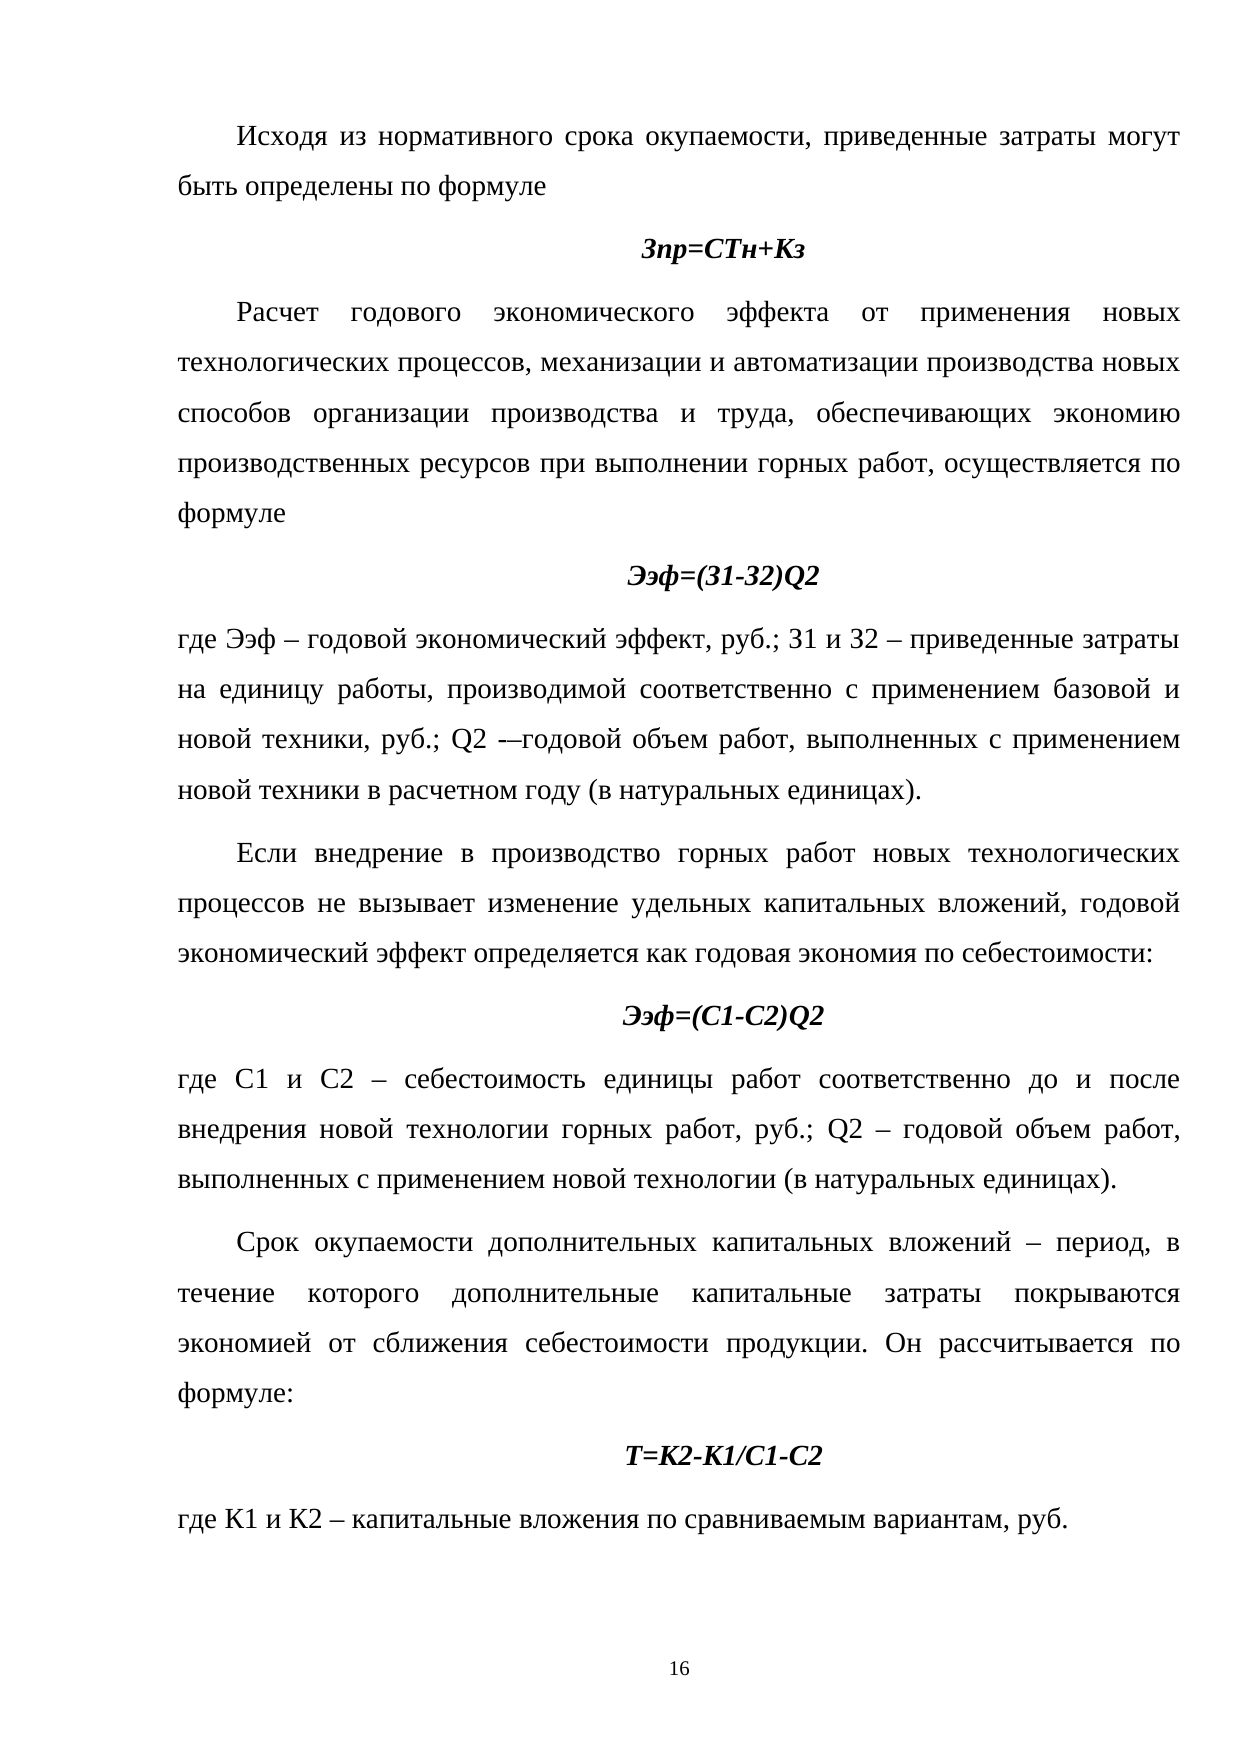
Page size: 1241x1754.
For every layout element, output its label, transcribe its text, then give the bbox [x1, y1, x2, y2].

text Срок окупаемости дополнительных капитальных вложений – период, в течение которого дополнительные капитальные затраты покрываются экономией от сближения себестоимости продукции. Он рассчитывается по формуле: [177, 1224, 1181, 1409]
text где К1 и К2 – капитальные вложения по сравниваемым вариантам, руб. [177, 1501, 1181, 1534]
text Т=К2-К1/С1-С2 [207, 1438, 1181, 1472]
text Если внедрение в производство горных работ новых технологических процессов не вызывает изменение удельных капитальных вложений, годовой экономический эффект определяется как годовая экономия по себестоимости: [177, 835, 1181, 969]
text где С1 и С2 – себестоимость единицы работ соответственно до и после внедрения новой технологии горных работ, руб.; Q2 – годовой объем работ, выполненных с применением новой технологии (в натуральных единицах). [177, 1061, 1181, 1195]
text Ээф=(С1-С2)Q2 [207, 998, 1181, 1032]
text где Ээф – годовой экономический эффект, руб.; З1 и З2 – приведенные затраты на единицу работы, производимой соответственно с применением базовой и новой техники, руб.; Q2 -–годовой объем работ, выполненных с применением новой техники в расчетном году (в натуральных единицах). [177, 621, 1181, 805]
text Расчет годового экономического эффекта от применения новых технологических процессов, механизации и автоматизации производства новых способов организации производства и труда, обеспечивающих экономию производственных ресурсов при выполнении горных работ, осуществляется по формуле [177, 294, 1181, 529]
text Исходя из нормативного срока окупаемости, приведенные затраты могут быть определены по формуле [177, 118, 1181, 202]
text Ээф=(З1-З2)Q2 [207, 558, 1181, 592]
text Зпр=СТн+Кз [207, 231, 1181, 265]
